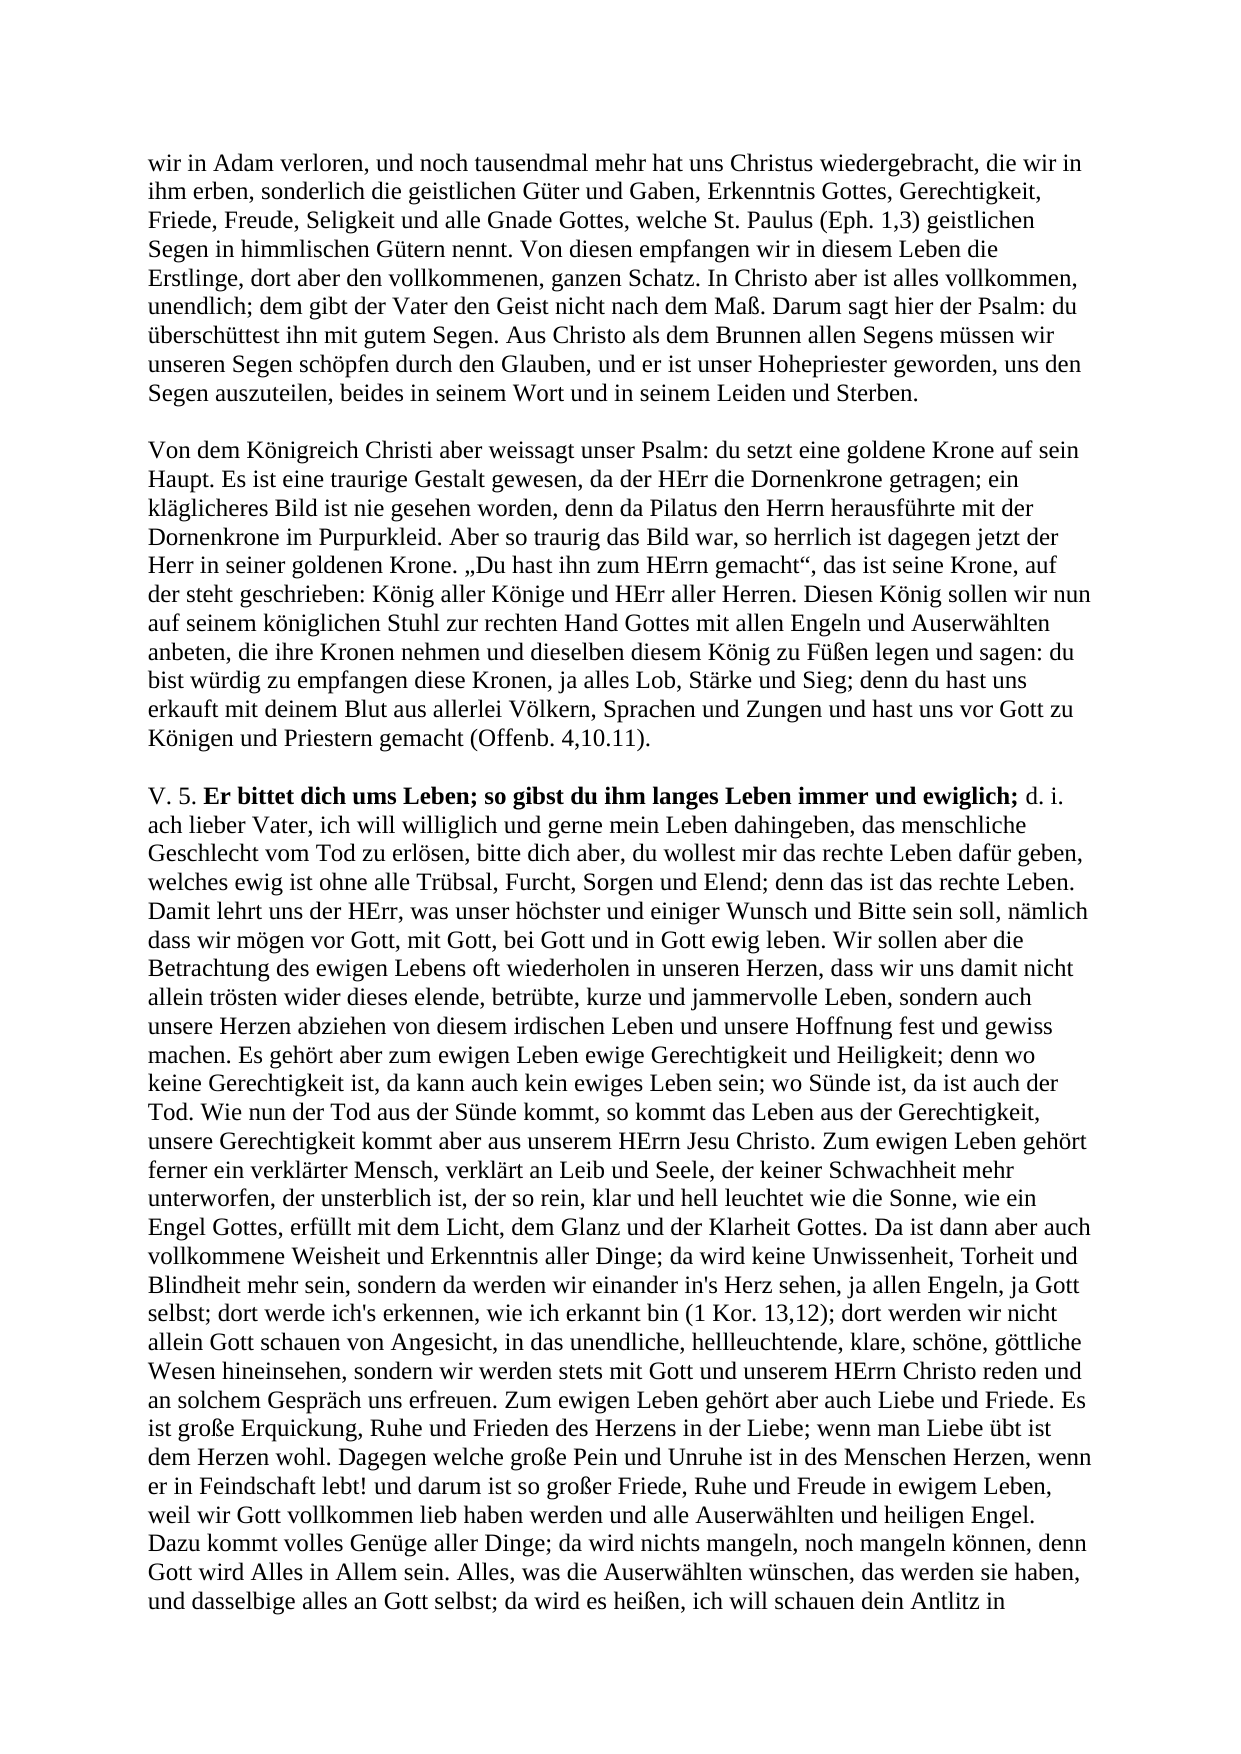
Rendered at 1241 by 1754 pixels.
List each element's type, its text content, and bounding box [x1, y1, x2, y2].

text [148, 781, 1093, 1615]
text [148, 148, 1093, 406]
text Von dem Königreich Christi aber weissagt unser Psalm: du setzt eine goldene Krone auf sein Haupt. Es ist eine traurige Gestalt gewesen, da der HErr die Dornenkrone getragen; ein kläglicheres Bild ist nie gesehen worden, denn da Pilatus den Herrn herausführte mit der Dornenkrone im Purpurkleid. Aber so traurig das Bild war, so herrlich ist dagegen jetzt der Herr in seiner goldenen Krone. „Du hast ihn zum HErrn gemacht“, das ist seine Krone, auf der steht geschrieben: König aller Könige und HErr aller Herren. Diesen König sollen wir nun auf seinem königlichen Stuhl zur rechten Hand Gottes mit allen Engeln und Auserwählten anbeten, die ihre Kronen nehmen und dieselben diesem König zu Füßen legen und sagen: du bist würdig zu empfangen diese Kronen, ja alles Lob, Stärke und Sieg; denn du hast uns erkauft mit deinem Blut aus allerlei Völkern, Sprachen und Zungen und hast uns vor Gott zu Königen und Priestern gemacht (Offenb. 4,10.11). [148, 436, 1093, 752]
